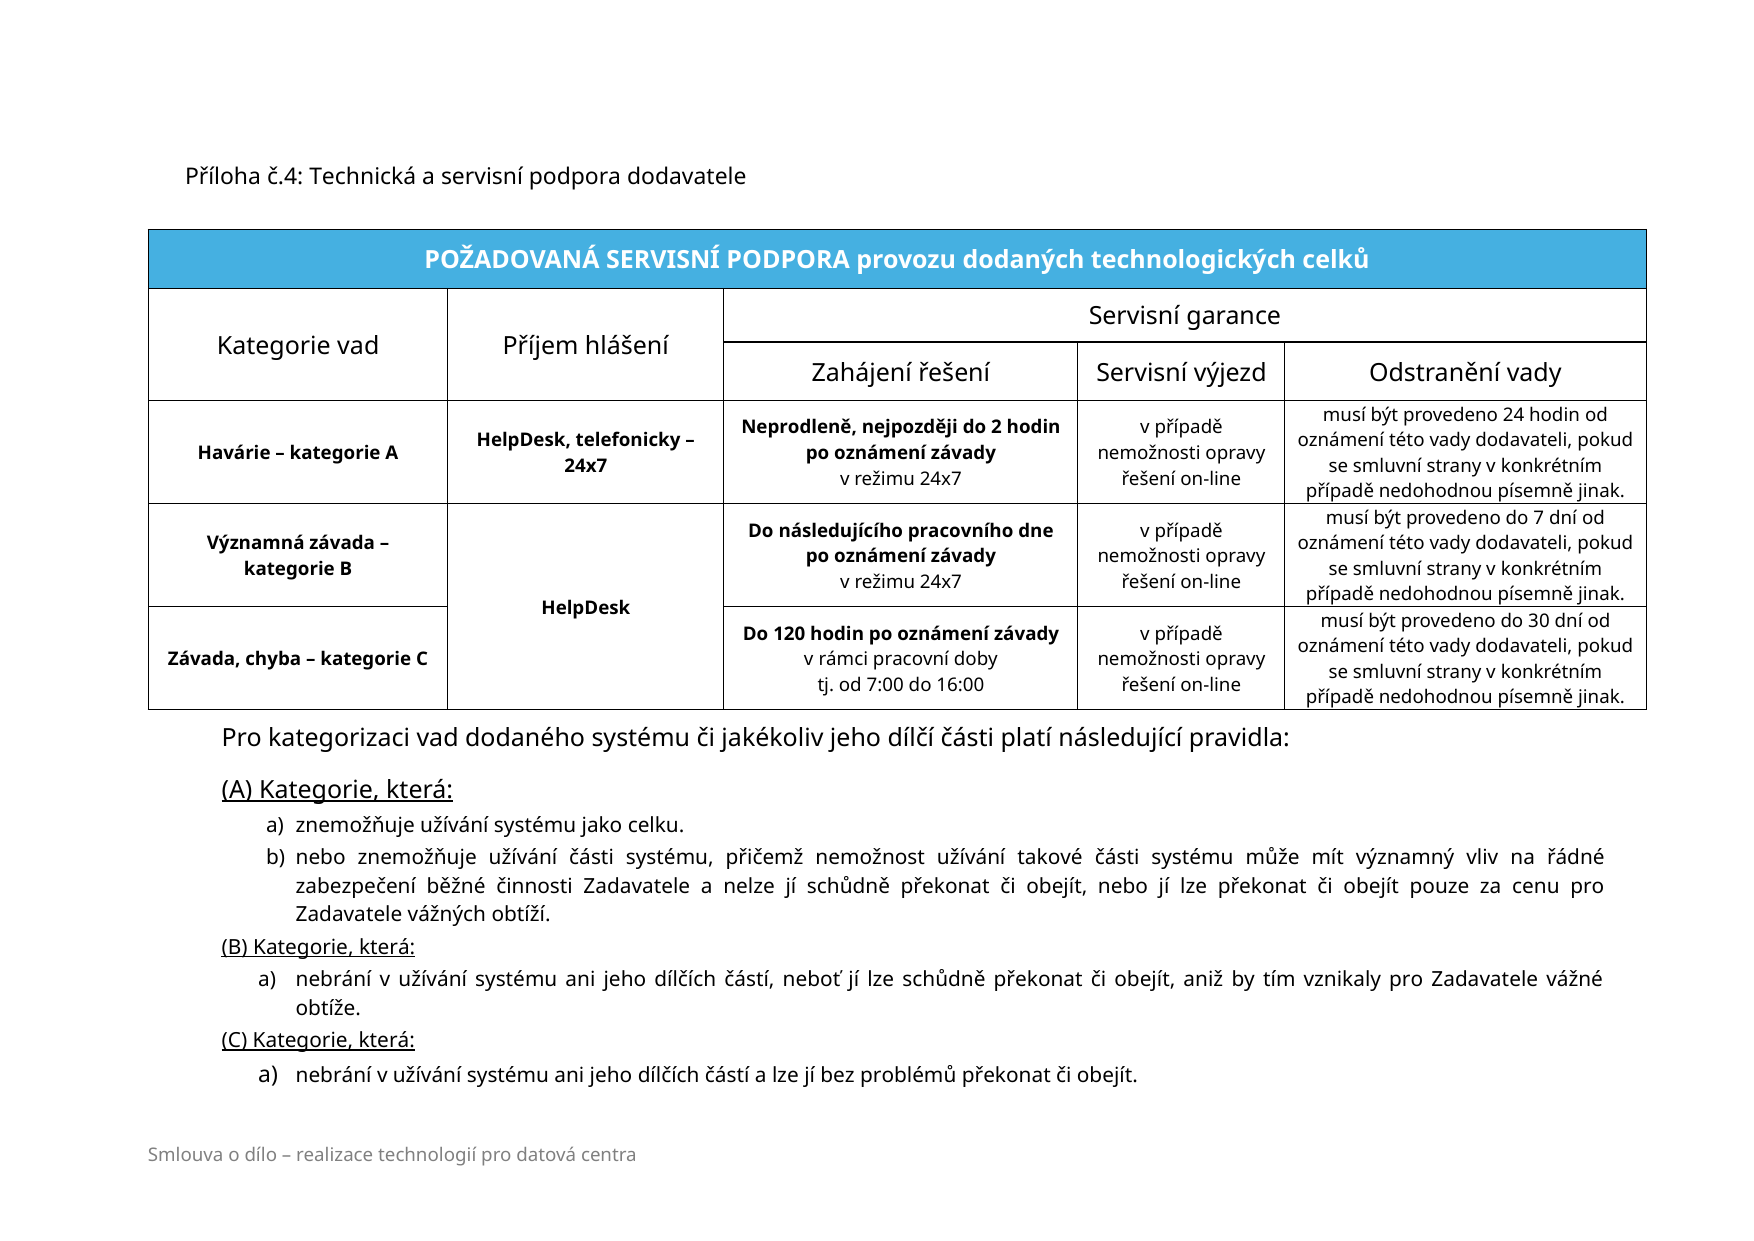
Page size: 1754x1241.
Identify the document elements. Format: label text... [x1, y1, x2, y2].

table_cell v případě nemožnosti opravy řešení on-line [1078, 504, 1284, 606]
list (C) Kategorie, která: [221, 1025, 1606, 1054]
text Pro kategorizaci vad dodaného systému či jakékoliv jeho dílčí části platí následující pravidla: [221, 720, 1635, 754]
list nebrání v užívání systému ani jeho dílčích částí a lze jí bez problémů překonat či obejít. [258, 1058, 1606, 1089]
table_cell HelpDesk, telefonicky – 24x7 [448, 401, 723, 503]
table_cell Servisní garance [724, 289, 1646, 341]
table_cell v případě nemožnosti opravy řešení on-line [1078, 607, 1284, 709]
list znemožňuje užívání systému jako celku. [266, 810, 1606, 838]
table_cell musí být provedeno do 30 dní od oznámení této vady dodavateli, pokud se smluvní strany v konkrétním případě nedohodnou písemně jinak. [1285, 607, 1646, 709]
table_cell musí být provedeno do 7 dní od oznámení této vady dodavateli, pokud se smluvní strany v konkrétním případě nedohodnou písemně jinak. [1285, 504, 1646, 606]
text Příloha č.4: Technická a servisní podpora dodavatele [185, 160, 1606, 191]
text (A) Kategorie, která: [221, 771, 1635, 806]
table_cell Neprodleně, nejpozději do 2 hodin po oznámení závady v režimu 24x7 [724, 401, 1077, 503]
table_cell HelpDesk [448, 504, 723, 709]
table_cell Do následujícího pracovního dne po oznámení závady v režimu 24x7 [724, 504, 1077, 606]
table_cell Do 120 hodin po oznámení závady v rámci pracovní doby tj. od 7:00 do 16:00 [724, 607, 1077, 709]
list nebo znemožňuje užívání části systému, přičemž nemožnost užívání takové části systému může mít významný vliv na řádné zabezpečení běžné činnosti Zadavatele a nelze jí schůdně překonat či obejít, nebo jí lze překonat či obejít pouze za cenu pro Zadavatele vážných obtíží. [266, 842, 1606, 928]
table_cell v případě nemožnosti opravy řešení on-line [1078, 401, 1284, 503]
table_cell musí být provedeno 24 hodin od oznámení této vady dodavateli, pokud se smluvní strany v konkrétním případě nedohodnou písemně jinak. [1285, 401, 1646, 503]
table_cell Významná závada – kategorie B [149, 504, 447, 606]
table_cell Servisní výjezd [1078, 343, 1284, 400]
table_cell Kategorie vad [149, 289, 447, 400]
table_cell Odstranění vady [1285, 343, 1646, 400]
list nebrání v užívání systému ani jeho dílčích částí, neboť jí lze schůdně překonat či obejít, aniž by tím vznikaly pro Zadavatele vážné obtíže. [258, 964, 1606, 1021]
table_cell Příjem hlášení [448, 289, 723, 400]
table_header POŽADOVANÁ SERVISNÍ PODPORA provozu dodaných technologických celků [149, 230, 1646, 288]
table_cell Zahájení řešení [724, 343, 1077, 400]
table_cell Závada, chyba – kategorie C [149, 607, 447, 709]
list (B) Kategorie, která: [221, 932, 1606, 960]
table_cell Havárie – kategorie A [149, 401, 447, 503]
